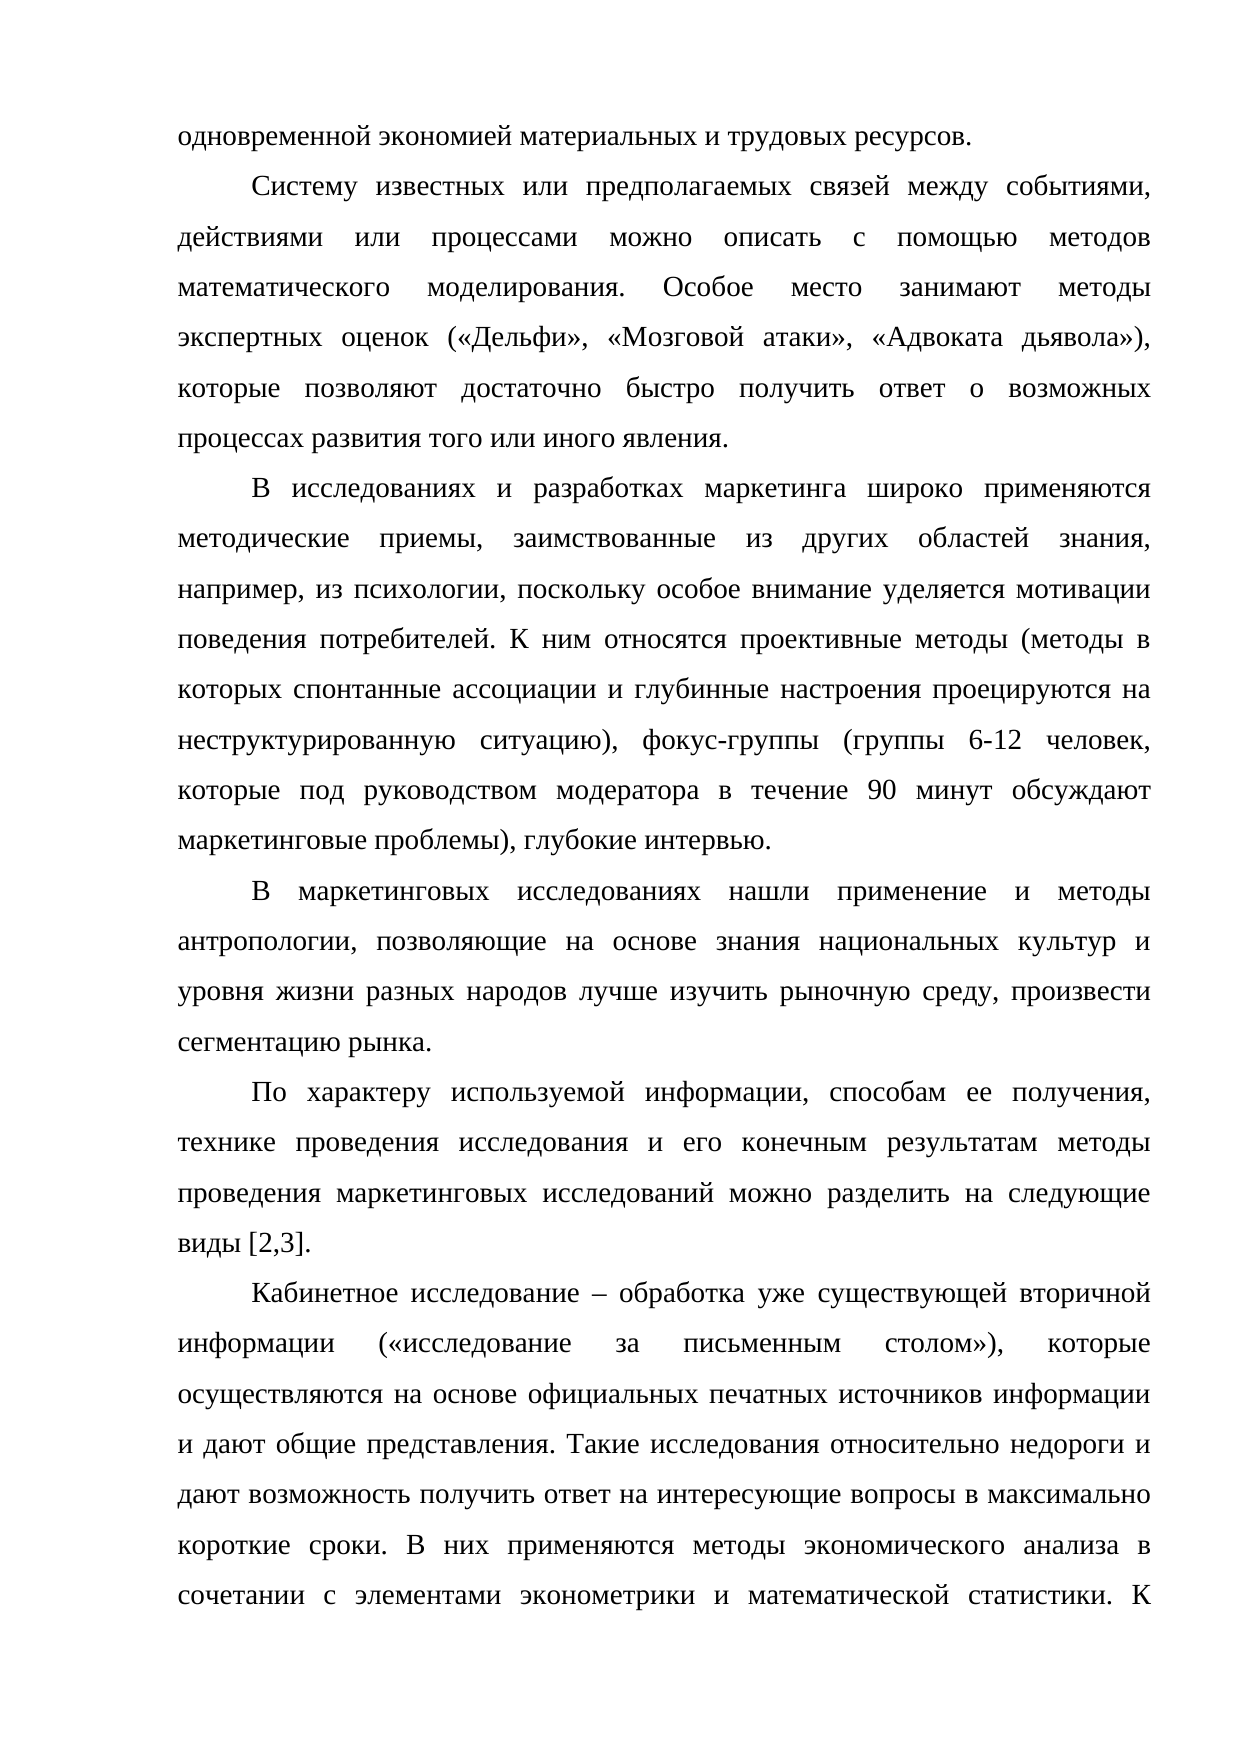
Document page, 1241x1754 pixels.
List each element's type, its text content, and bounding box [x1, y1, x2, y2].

text В маркетинговых исследованиях нашли применение и методы антропологии, позволяющие на основе знания национальных культур и уровня жизни разных народов лучше изучить рыночную среду, произвести сегментацию рынка. [177, 873, 1152, 1057]
text Систему известных или предполагаемых связей между событиями, действиями или процессами можно описать с помощью методов математического моделирования. Особое место занимают методы экспертных оценок («Дельфи», «Мозговой атаки», «Адвоката дьявола»), которые позволяют достаточно быстро получить ответ о возможных процессах развития того или иного явления. [177, 168, 1152, 453]
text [177, 118, 1152, 152]
text По характеру используемой информации, способам ее получения, технике проведения исследования и его конечным результатам методы проведения маркетинговых исследований можно разделить на следующие виды [2,3]. [177, 1074, 1152, 1258]
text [177, 1275, 1152, 1611]
text В исследованиях и разработках маркетинга широко применяются методические приемы, заимствованные из других областей знания, например, из психологии, поскольку особое внимание уделяется мотивации поведения потребителей. К ним относятся проективные методы (методы в которых спонтанные ассоциации и глубинные настроения проецируются на неструктурированную ситуацию), фокус-группы (группы 6-12 человек, которые под руководством модератора в течение 90 минут обсуждают маркетинговые проблемы), глубокие интервью. [177, 470, 1152, 856]
